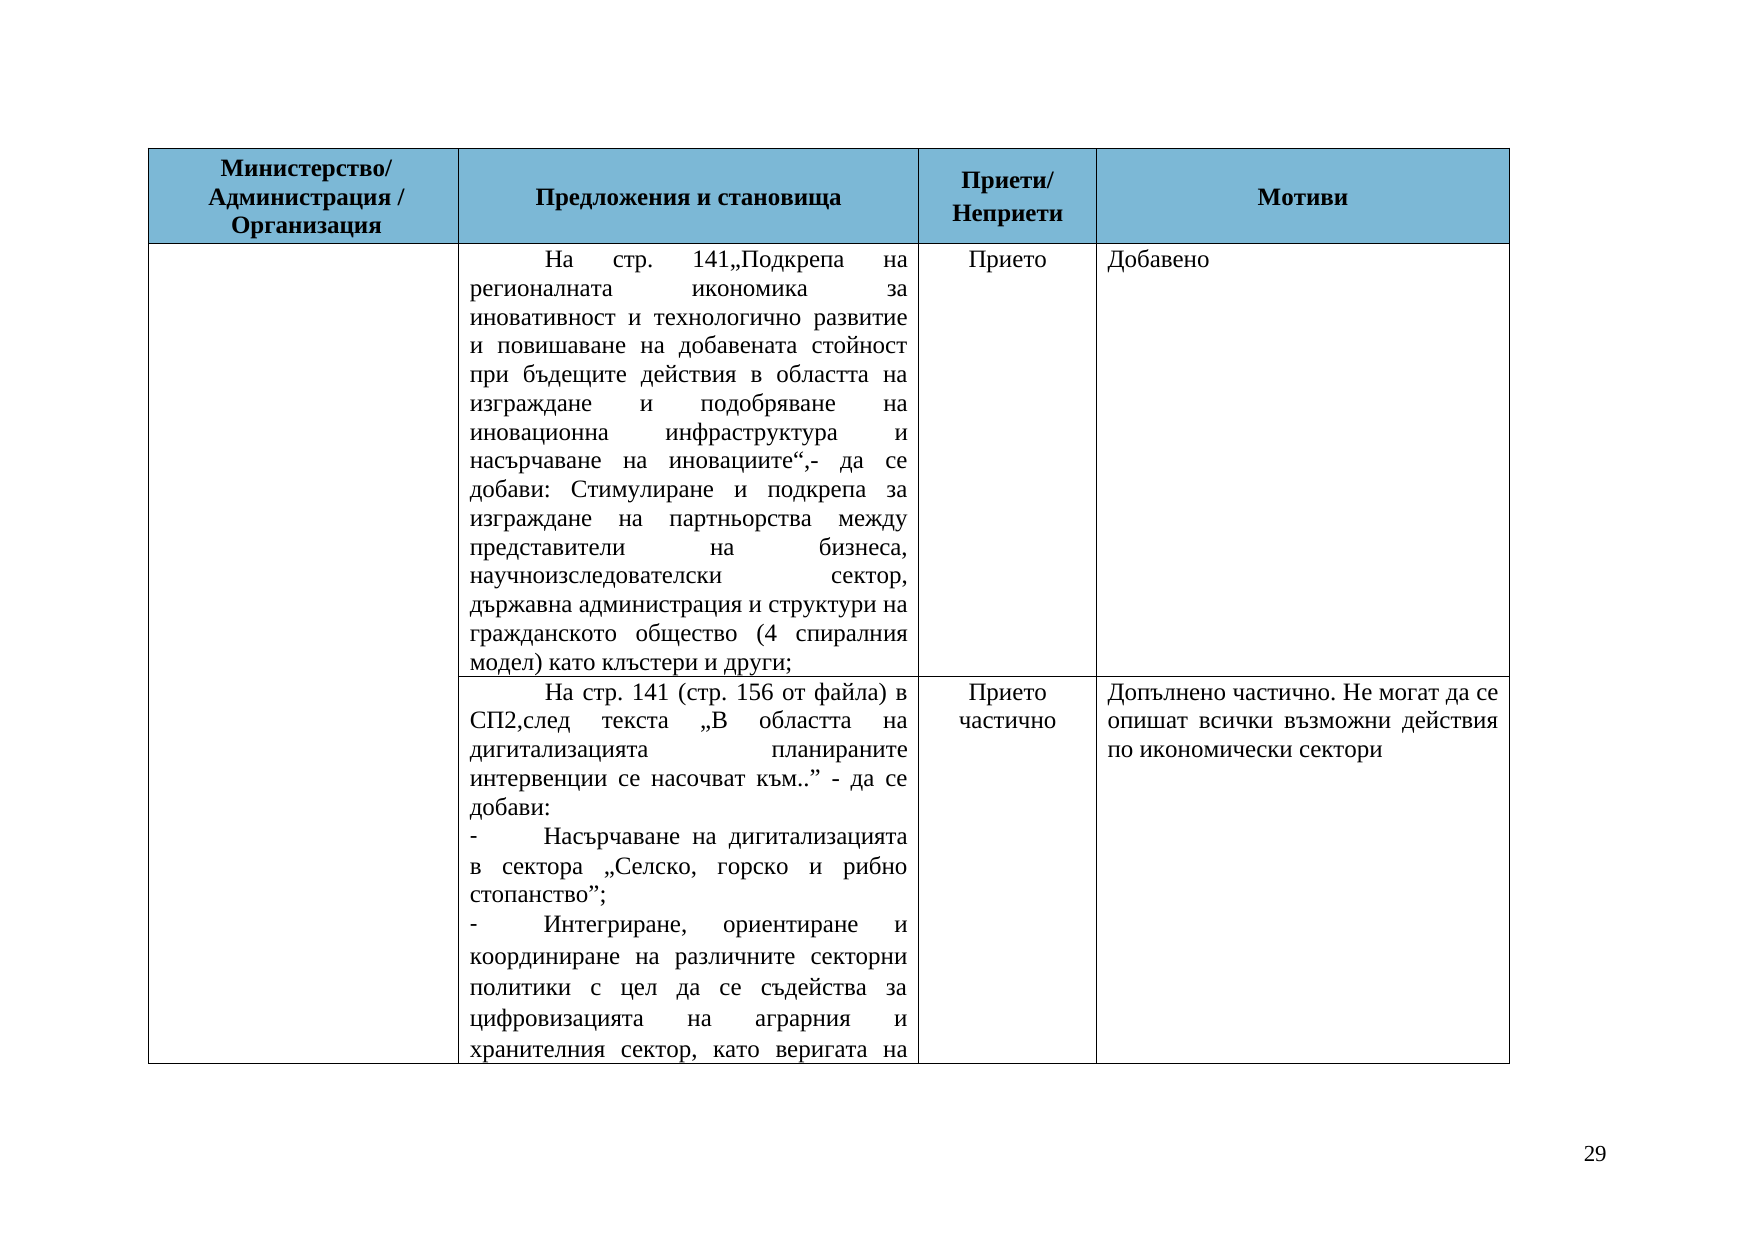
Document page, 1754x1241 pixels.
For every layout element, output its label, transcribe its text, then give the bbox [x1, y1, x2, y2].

table_cell Добавено [1097, 244, 1509, 676]
table_cell Прието [919, 244, 1096, 676]
table_cell На стр. 141„Подкрепа на регионалната икономика за иновативност и технологично развитие и повишаване на добавената стойност при бъдещите действия в областта на изграждане и подобряване на иновационна инфраструктура и насърчаване на иновациите“,- да се добави: Стимулиране и подкрепа за изграждане на партньорства между представители на бизнеса, научноизследователски сектор, държавна администрация и структури на гражданското общество (4 спиралния модел) като клъстери и други; [459, 244, 918, 676]
table_header Приети/ Неприети [919, 149, 1096, 243]
table_header Предложения и становища [459, 149, 918, 243]
table_cell Прието частично [919, 677, 1096, 1063]
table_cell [459, 677, 918, 1063]
table_header Министерство/ Администрация / Организация [149, 149, 458, 243]
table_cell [1097, 677, 1509, 1063]
table_header Мотиви [1097, 149, 1509, 243]
